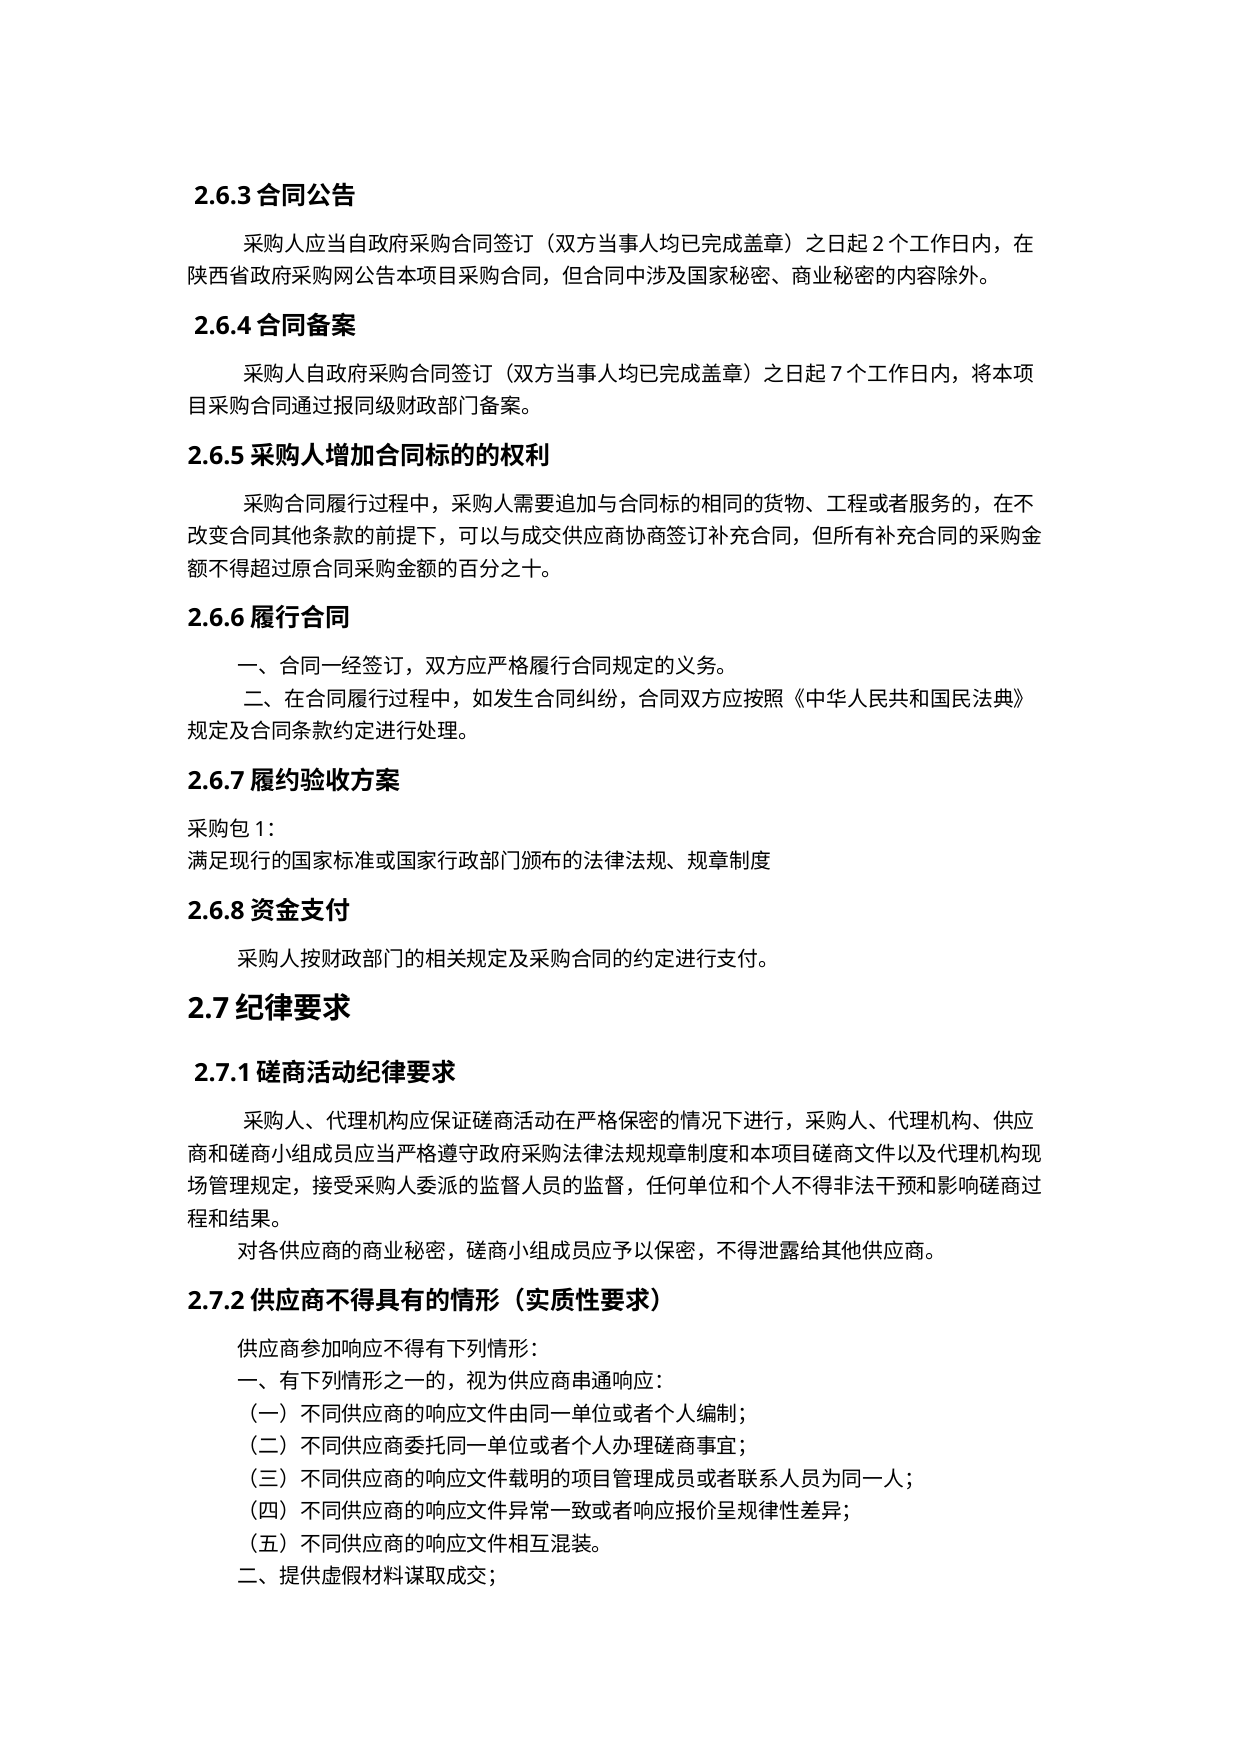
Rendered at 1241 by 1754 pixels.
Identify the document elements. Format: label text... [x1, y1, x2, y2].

text 一、合同一经签订，双方应严格履行合同规定的义务。 [187, 649, 1053, 682]
text 2.7.2供应商不得具有的情形（实质性要求） [187, 1267, 1053, 1332]
text 2.6.3合同公告 [187, 162, 1053, 227]
text 采购人、代理机构应保证磋商活动在严格保密的情况下进行，采购人、代理机构、供应商和磋商小组成员应当严格遵守政府采购法律法规规章制度和本项目磋商文件以及代理机构现场管理规定，接受采购人委派的监督人员的监督，任何单位和个人不得非法干预和影响磋商过程和结果。 [187, 1104, 1053, 1234]
text （二）不同供应商委托同一单位或者个人办理磋商事宜； [187, 1429, 1053, 1462]
text 满足现行的国家标准或国家行政部门颁布的法律法规、规章制度 [187, 844, 1053, 877]
text 采购人自政府采购合同签订（双方当事人均已完成盖章）之日起7个工作日内，将本项目采购合同通过报同级财政部门备案。 [187, 357, 1053, 422]
text 2.6.6履行合同 [187, 584, 1053, 649]
text 2.6.5采购人增加合同标的的权利 [187, 422, 1053, 487]
text （五）不同供应商的响应文件相互混装。 [187, 1527, 1053, 1559]
text 供应商参加响应不得有下列情形： [187, 1332, 1053, 1364]
text 采购包1： [187, 812, 1053, 844]
text 2.7.1磋商活动纪律要求 [187, 1039, 1053, 1104]
text 采购合同履行过程中，采购人需要追加与合同标的相同的货物、工程或者服务的，在不改变合同其他条款的前提下，可以与成交供应商协商签订补充合同，但所有补充合同的采购金额不得超过原合同采购金额的百分之十。 [187, 487, 1053, 584]
text 2.6.7履约验收方案 [187, 747, 1053, 812]
text （一）不同供应商的响应文件由同一单位或者个人编制； [187, 1397, 1053, 1429]
text （三）不同供应商的响应文件载明的项目管理成员或者联系人员为同一人； [187, 1462, 1053, 1494]
text 二、在合同履行过程中，如发生合同纠纷，合同双方应按照《中华人民共和国民法典》规定及合同条款约定进行处理。 [187, 682, 1053, 747]
text 2.6.8资金支付 [187, 877, 1053, 942]
text 2.7纪律要求 [187, 974, 1053, 1039]
text 一、有下列情形之一的，视为供应商串通响应： [187, 1364, 1053, 1397]
text 2.6.4合同备案 [187, 292, 1053, 357]
text 二、提供虚假材料谋取成交； [187, 1559, 1053, 1592]
text 采购人按财政部门的相关规定及采购合同的约定进行支付。 [187, 942, 1053, 974]
text 对各供应商的商业秘密，磋商小组成员应予以保密，不得泄露给其他供应商。 [187, 1234, 1053, 1267]
text （四）不同供应商的响应文件异常一致或者响应报价呈规律性差异； [187, 1494, 1053, 1527]
text 采购人应当自政府采购合同签订（双方当事人均已完成盖章）之日起2个工作日内，在陕西省政府采购网公告本项目采购合同，但合同中涉及国家秘密、商业秘密的内容除外。 [187, 227, 1053, 292]
